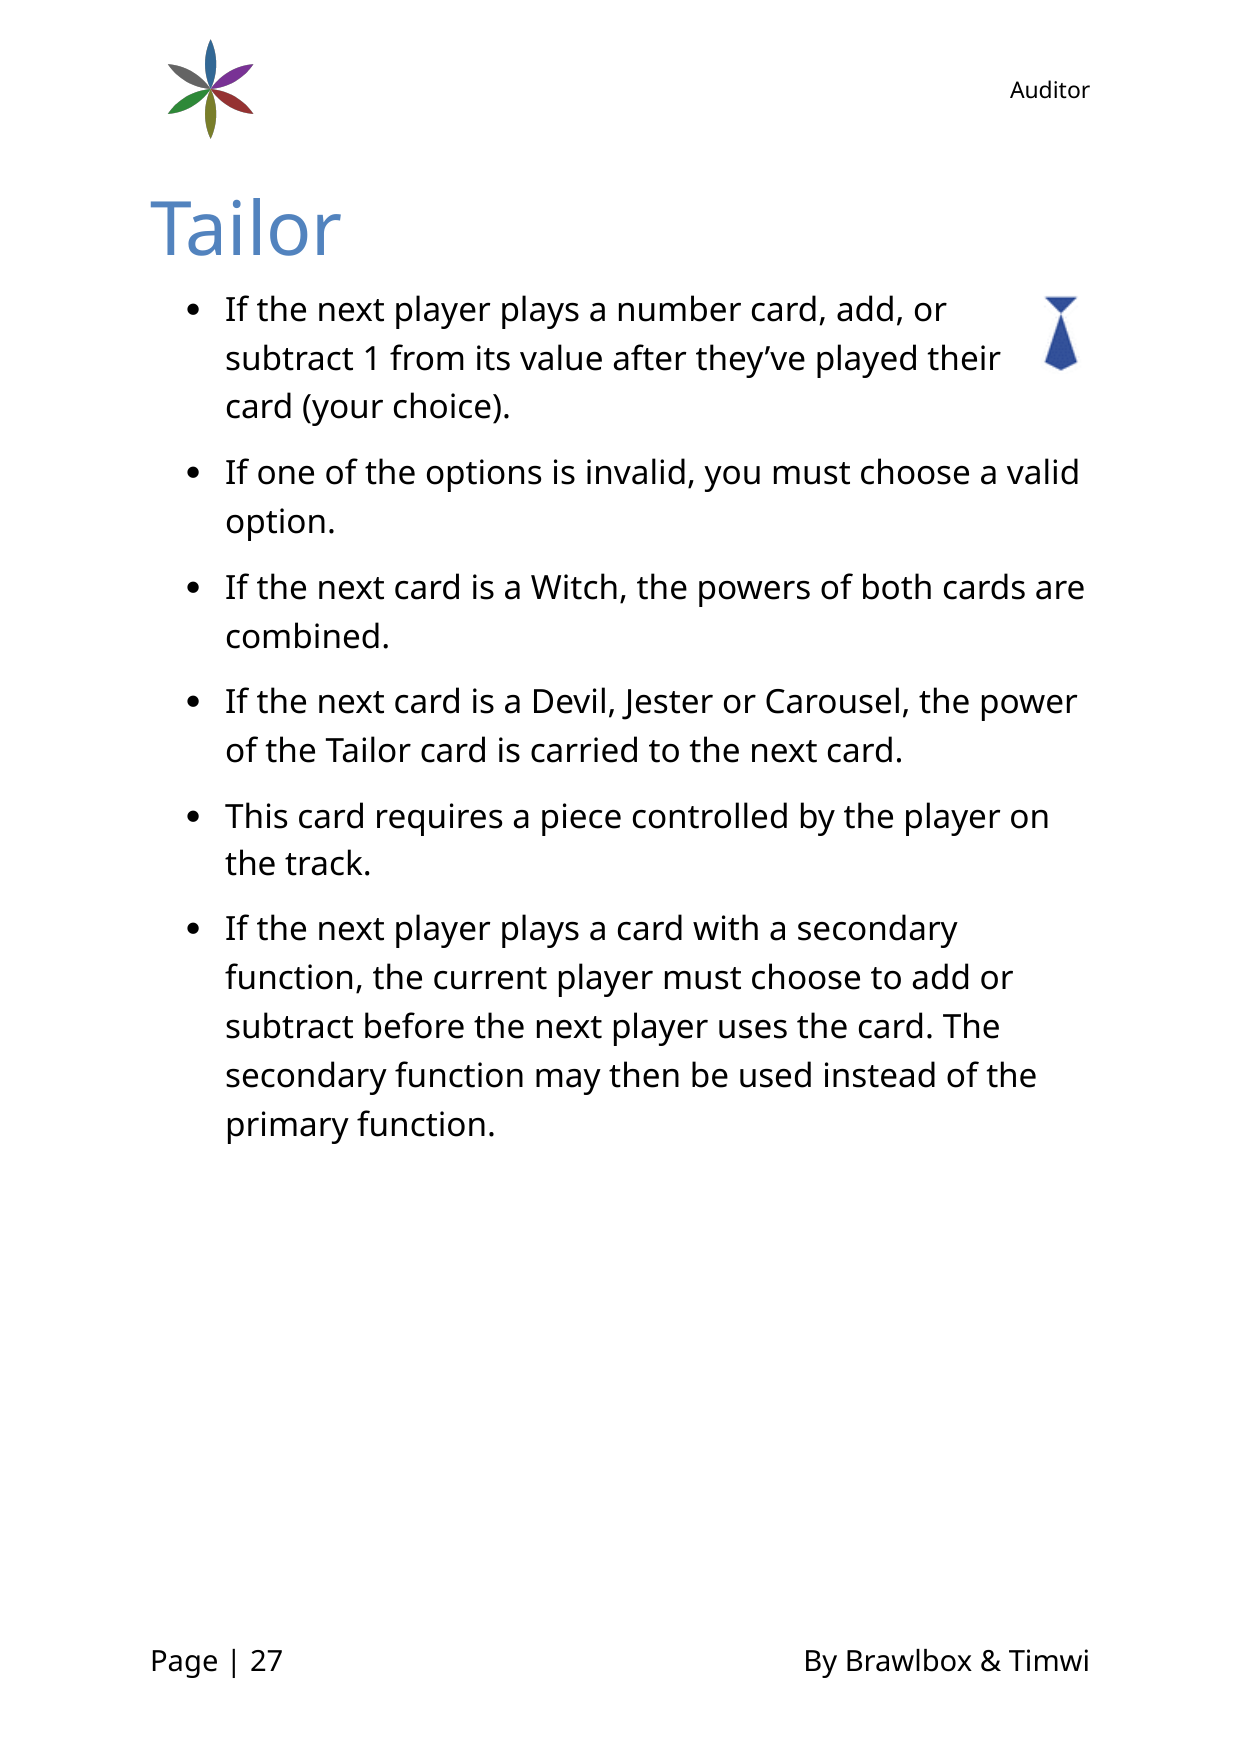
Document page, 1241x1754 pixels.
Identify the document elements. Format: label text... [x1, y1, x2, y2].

list If the next card is a Witch, the powers of both cards are combined. [187, 563, 1090, 658]
list If the next player plays a card with a secondary function, the current player must choose to add or subtract before the next player uses the card. The secondary function may then be used instead of the primary function. [187, 904, 1090, 1146]
picture [1031, 287, 1088, 372]
subtitle Tailor [150, 175, 1090, 277]
list This card requires a piece controlled by the player on the track. [187, 793, 1090, 886]
picture [162, 32, 260, 145]
list If the next player plays a number card, add, or subtract 1 from its value after they’ve played their card (your choice). [187, 285, 1090, 429]
list If the next card is a Devil, Jester or Carousel, the power of the Tailor card is carried to the next card. [187, 678, 1090, 772]
list If one of the options is invalid, you must choose a valid option. [187, 449, 1090, 543]
